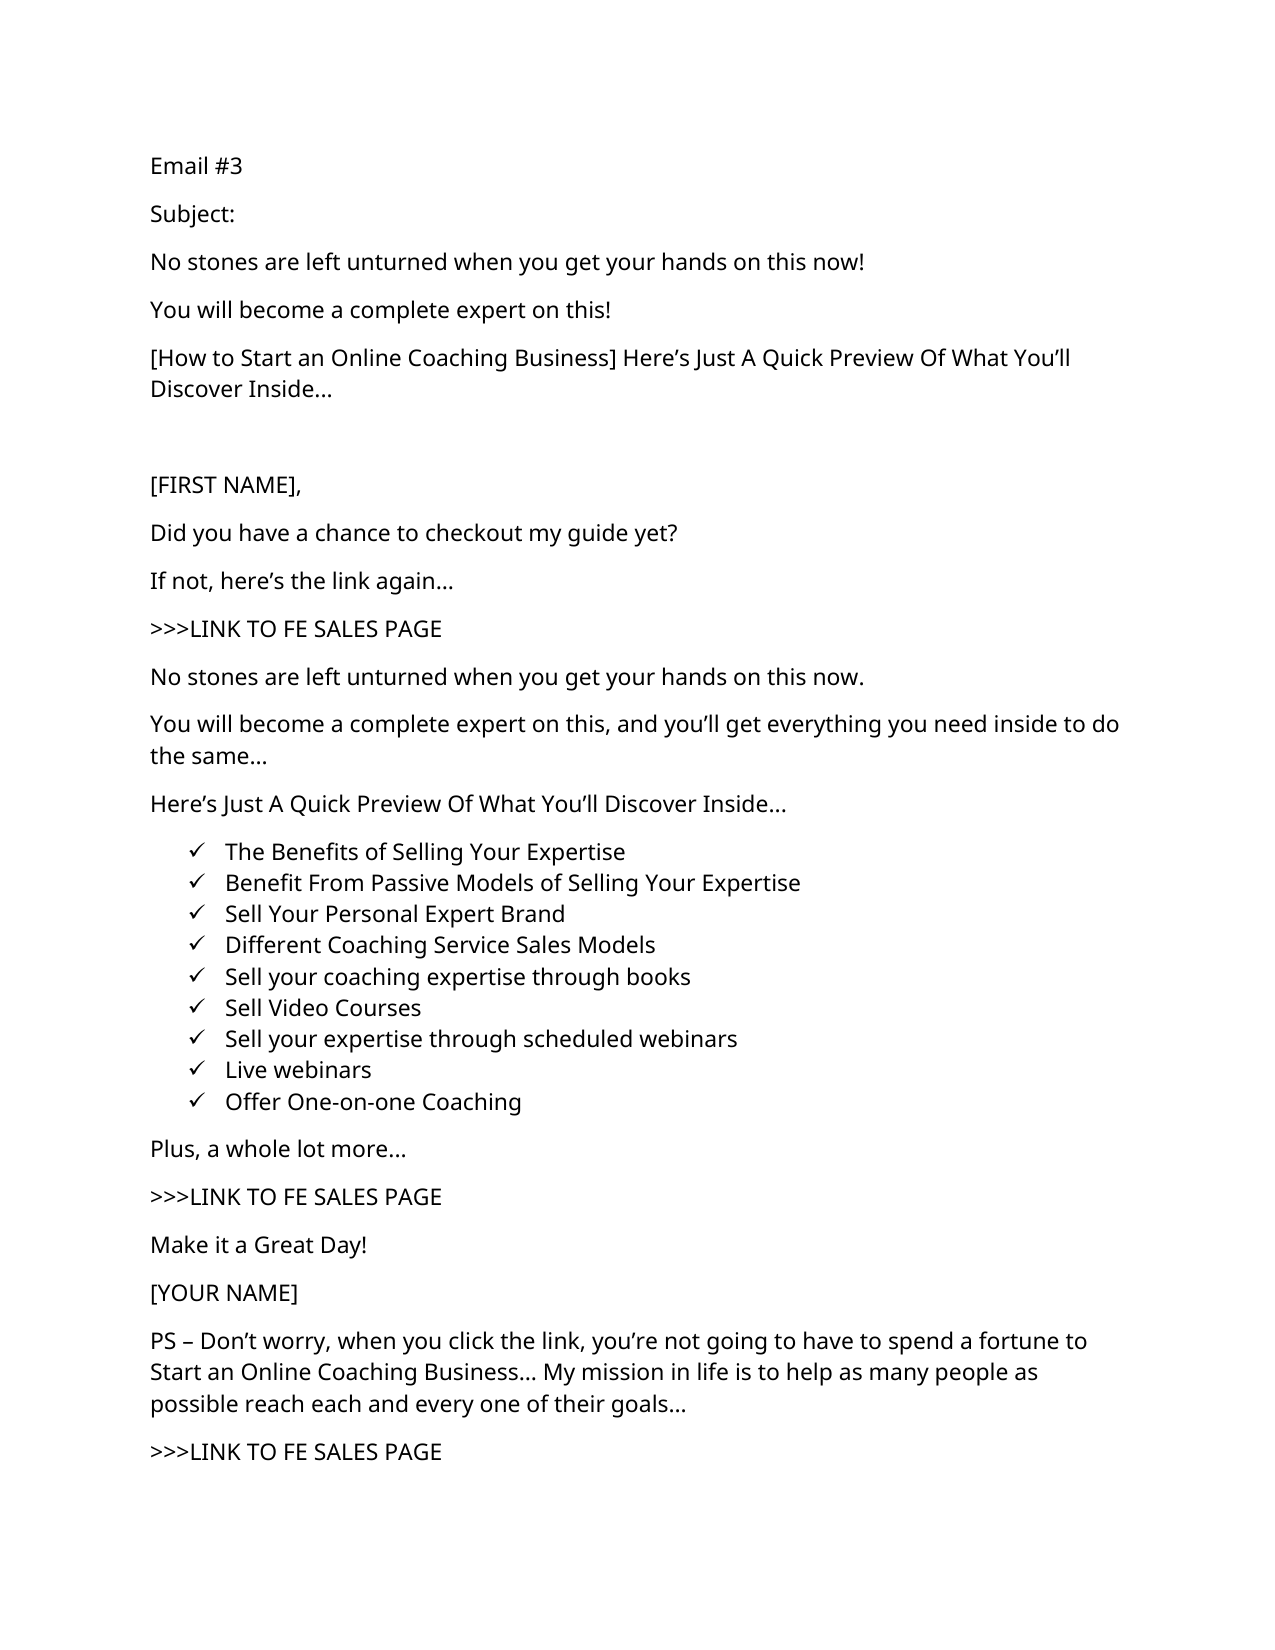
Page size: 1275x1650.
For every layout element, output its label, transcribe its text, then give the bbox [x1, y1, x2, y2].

list Sell your coaching expertise through books [187, 960, 1125, 992]
text You will become a complete expert on this! [150, 294, 1125, 325]
list Sell your expertise through scheduled webinars [187, 1023, 1125, 1054]
list Offer One-on-one Coaching [187, 1085, 1125, 1117]
list The Benefits of Selling Your Expertise [187, 835, 1125, 867]
text No stones are left unturned when you get your hands on this now! [150, 246, 1125, 277]
text Did you have a chance to checkout my guide yet? [150, 517, 1125, 548]
text No stones are left unturned when you get your hands on this now. [150, 660, 1125, 692]
list Sell Your Personal Expert Brand [187, 898, 1125, 929]
text [FIRST NAME], [150, 469, 1125, 500]
text >>>LINK TO FE SALES PAGE [150, 1435, 1125, 1467]
text If not, here’s the link again… [150, 564, 1125, 596]
text Email #3 [150, 150, 1125, 181]
text >>>LINK TO FE SALES PAGE [150, 612, 1125, 644]
text You will become a complete expert on this, and you’ll get everything you need inside to do the same… [150, 708, 1125, 771]
text [How to Start an Online Coaching Business] Here’s Just A Quick Preview Of What You’ll Discover Inside... [150, 342, 1125, 404]
text PS – Don’t worry, when you click the link, you’re not going to have to spend a fortune to Start an Online Coaching Business… My mission in life is to help as many people as possible reach each and every one of their goals… [150, 1325, 1125, 1419]
text Make it a Great Day! [150, 1229, 1125, 1260]
text Subject: [150, 198, 1125, 229]
list Sell Video Courses [187, 992, 1125, 1023]
list Different Coaching Service Sales Models [187, 929, 1125, 960]
list Benefit From Passive Models of Selling Your Expertise [187, 867, 1125, 898]
text Plus, a whole lot more... [150, 1133, 1125, 1164]
text [YOUR NAME] [150, 1277, 1125, 1308]
list Live webinars [187, 1054, 1125, 1085]
text Here’s Just A Quick Preview Of What You’ll Discover Inside... [150, 787, 1125, 819]
text >>>LINK TO FE SALES PAGE [150, 1181, 1125, 1212]
